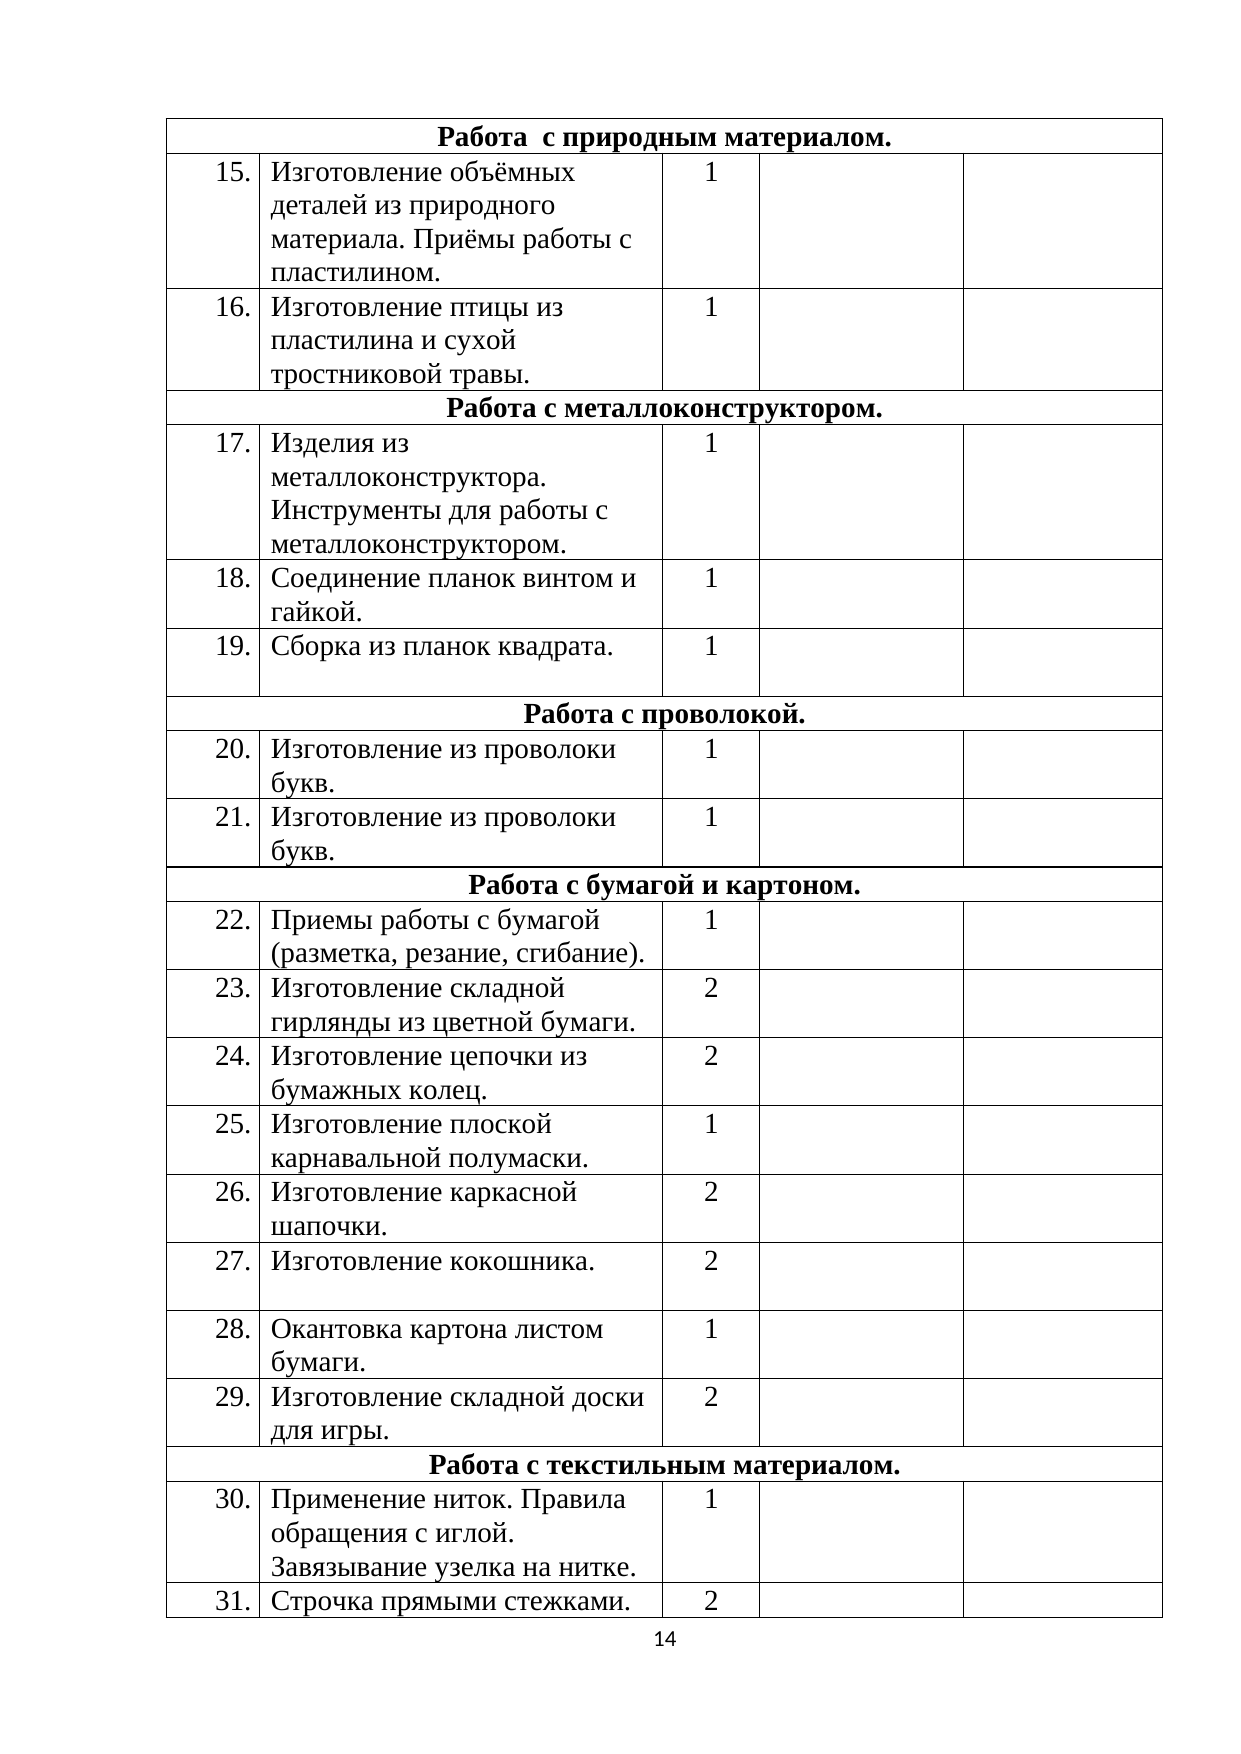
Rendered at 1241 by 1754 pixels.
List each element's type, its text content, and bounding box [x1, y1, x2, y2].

table_cell [964, 1038, 1162, 1105]
table_cell [964, 629, 1162, 696]
table_cell [964, 1583, 1162, 1617]
table_cell [964, 970, 1162, 1037]
table_cell [760, 902, 963, 969]
table_cell [760, 1311, 963, 1378]
table_cell [167, 1106, 259, 1173]
table_cell 2 [663, 1583, 759, 1617]
table_cell [964, 560, 1162, 627]
table_cell [964, 731, 1162, 798]
table_cell [964, 1482, 1162, 1582]
table_cell [760, 289, 963, 389]
table_cell [167, 1379, 259, 1446]
table_cell [760, 1583, 963, 1617]
table_cell Изготовление складной доски для игры. [260, 1379, 662, 1446]
table_cell [167, 425, 259, 559]
table_cell Работа с бумагой и картоном. [167, 868, 1162, 901]
table_cell [964, 902, 1162, 969]
table_cell [760, 1106, 963, 1173]
table_cell 1 [663, 1482, 759, 1582]
table_cell 1 [663, 731, 759, 798]
table_cell 2 [663, 1038, 759, 1105]
table_cell Сборка из планок квадрата. [260, 629, 662, 696]
table_cell [167, 731, 259, 798]
table_cell [167, 289, 259, 389]
table_cell Изготовление складной гирлянды из цветной бумаги. [260, 970, 662, 1037]
table_cell Изготовление кокошника. [260, 1243, 662, 1310]
table_cell [167, 1175, 259, 1242]
table_cell 1 [663, 629, 759, 696]
table_cell [964, 799, 1162, 866]
table_cell [760, 799, 963, 866]
table_cell Соединение планок винтом и гайкой. [260, 560, 662, 627]
table_cell [964, 1243, 1162, 1310]
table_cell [260, 1583, 662, 1617]
table_cell Изделия из металлоконструктора. Инструменты для работы с металлоконструктором. [260, 425, 662, 559]
table_cell 2 [663, 970, 759, 1037]
table_cell [760, 1175, 963, 1242]
table_cell 1 [663, 1106, 759, 1173]
table_cell [760, 731, 963, 798]
table_cell Изготовление птицы из пластилина и сухой тростниковой травы. [260, 289, 662, 389]
table_cell Приемы работы с бумагой (разметка, резание, сгибание). [260, 902, 662, 969]
table_cell Изготовление из проволоки букв. [260, 799, 662, 866]
table_cell [167, 970, 259, 1037]
table_cell [760, 560, 963, 627]
table_cell [760, 1038, 963, 1105]
table_cell [760, 1243, 963, 1310]
table_cell [964, 1106, 1162, 1173]
table_cell Изготовление цепочки из бумажных колец. [260, 1038, 662, 1105]
table_cell [964, 1311, 1162, 1378]
table_cell Работа с природным материалом. [167, 119, 1162, 153]
table_cell 1 [663, 289, 759, 389]
table_cell 2 [663, 1175, 759, 1242]
table_cell [167, 1311, 259, 1378]
table_cell 1 [663, 1311, 759, 1378]
table_cell [167, 629, 259, 696]
table_cell [167, 1038, 259, 1105]
table_cell Изготовление каркасной шапочки. [260, 1175, 662, 1242]
table_cell [760, 425, 963, 559]
table_cell Применение ниток. Правила обращения с иглой. Завязывание узелка на нитке. [260, 1482, 662, 1582]
table_cell [964, 1175, 1162, 1242]
table_cell [964, 425, 1162, 559]
table_cell [167, 1482, 259, 1582]
table_cell [964, 154, 1162, 288]
table_cell [760, 154, 963, 288]
table_cell [167, 902, 259, 969]
table_cell Изготовление объёмных деталей из природного материала. Приёмы работы с пластилином. [260, 154, 662, 288]
table_cell [964, 289, 1162, 389]
table_cell 1 [663, 560, 759, 627]
table_cell [167, 1243, 259, 1310]
table_cell 1 [663, 902, 759, 969]
table_cell Работа с металлоконструктором. [167, 391, 1162, 424]
table_cell [167, 799, 259, 866]
table_cell [167, 560, 259, 627]
table_cell [964, 1379, 1162, 1446]
table_cell [167, 154, 259, 288]
table_cell 2 [663, 1243, 759, 1310]
table_cell [760, 629, 963, 696]
table_cell 1 [663, 154, 759, 288]
table_cell [760, 970, 963, 1037]
table_cell [760, 1482, 963, 1582]
table_cell 1 [663, 425, 759, 559]
table_cell Работа с текстильным материалом. [167, 1447, 1162, 1481]
table_cell Изготовление из проволоки букв. [260, 731, 662, 798]
table_cell [167, 1583, 259, 1617]
table_cell [760, 1379, 963, 1446]
table_cell 1 [663, 799, 759, 866]
table_cell 2 [663, 1379, 759, 1446]
table_cell Работа с проволокой. [167, 697, 1162, 730]
table_cell Изготовление плоской карнавальной полумаски. [260, 1106, 662, 1173]
table_cell Окантовка картона листом бумаги. [260, 1311, 662, 1378]
